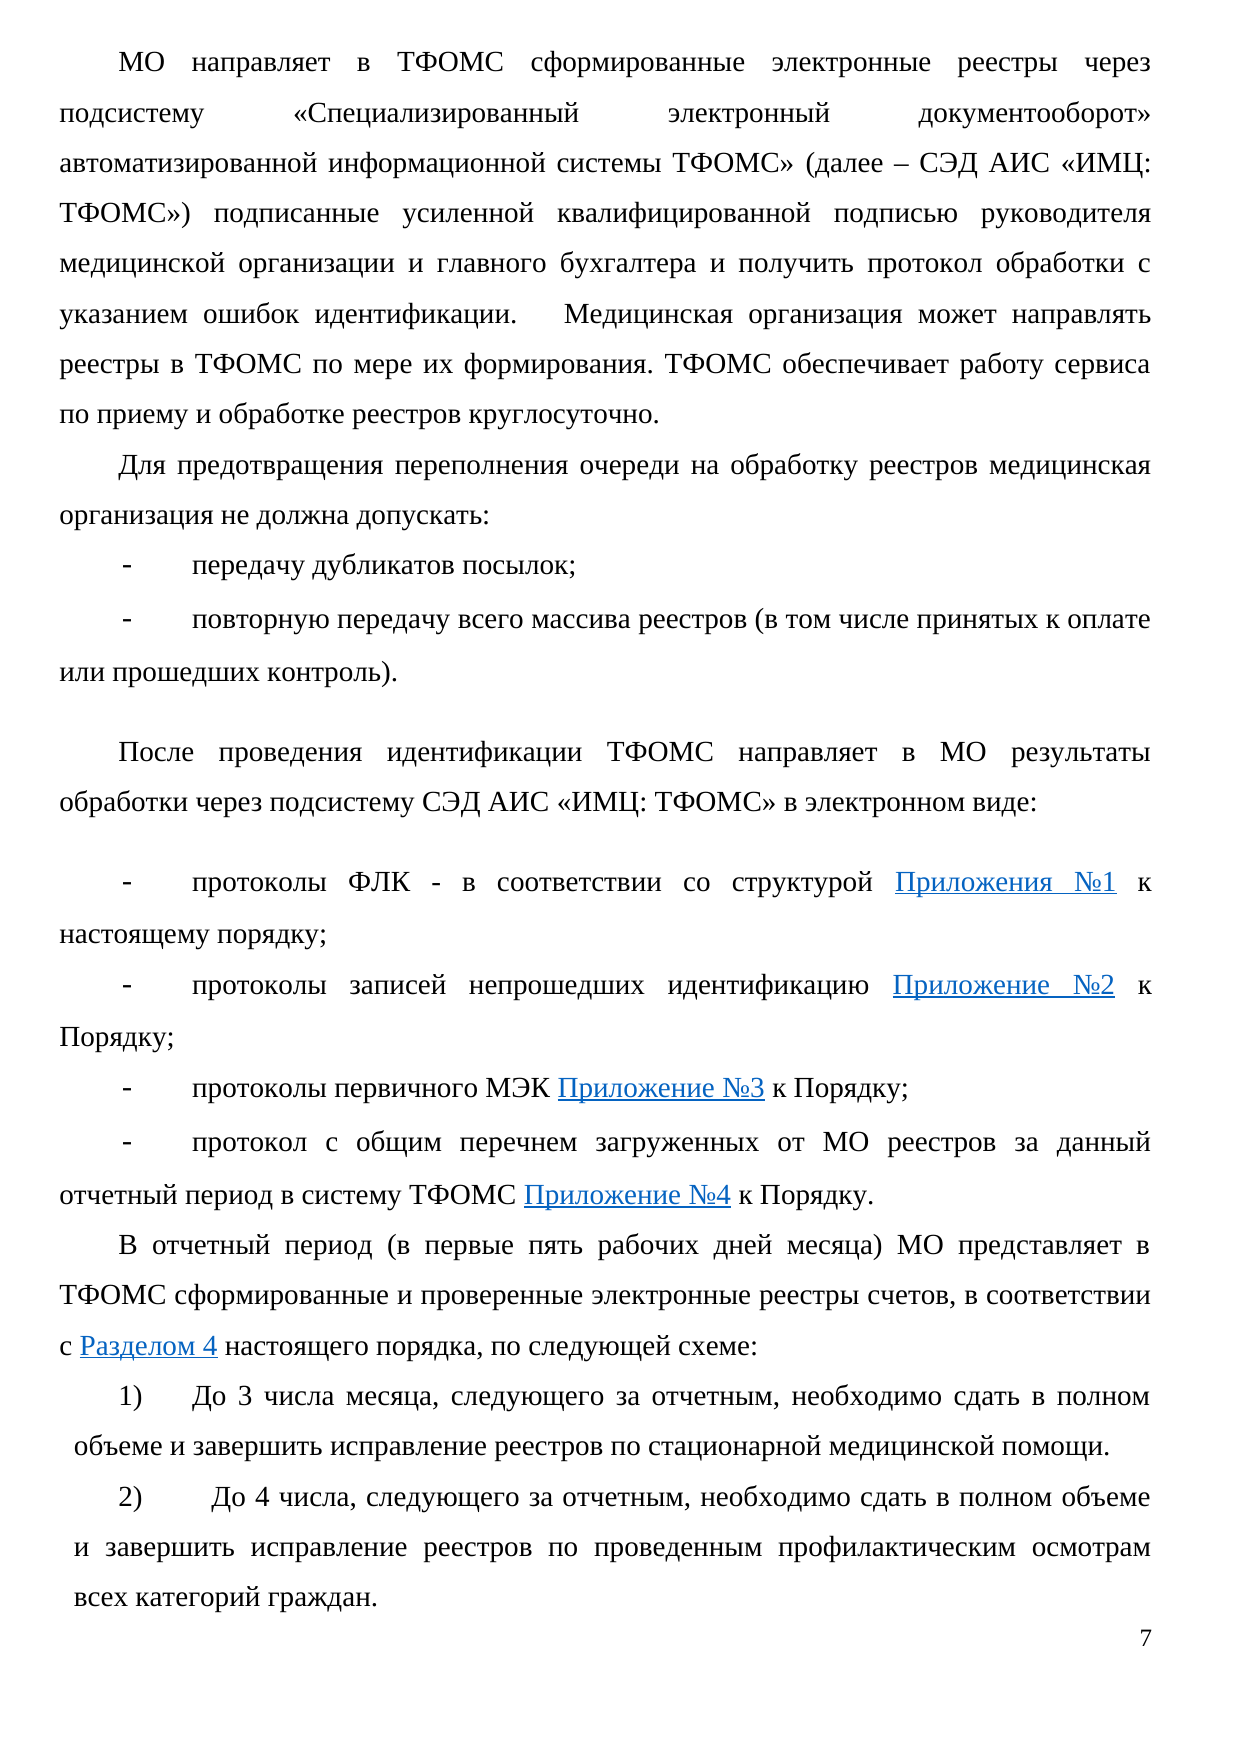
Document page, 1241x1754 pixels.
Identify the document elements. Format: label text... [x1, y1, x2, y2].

text Для предотвращения переполнения очереди на обработку реестров медицинская организация не должна допускать: [59, 447, 1152, 531]
text МО направляет в ТФОМС сформированные электронные реестры через подсистему «Специализированный электронный документооборот» автоматизированной информационной системы ТФОМС» (далее – СЭД АИС «ИМЦ: ТФОМС») подписанные усиленной квалифицированной подписью руководителя медицинской организации и главного бухгалтера и получить протокол обработки с указанием ошибок идентификации. Медицинская организация может направлять реестры в ТФОМС по мере их формирования. ТФОМС обеспечивает работу сервиса по приему и обработке реестров круглосуточно. [59, 44, 1152, 430]
text В отчетный период (в первые пять рабочих дней месяца) МО представляет в ТФОМС сформированные и проверенные электронные реестры счетов, в соответствии с Разделом 4 настоящего порядка, по следующей схеме: [59, 1227, 1152, 1361]
list До 3 числа месяца, следующего за отчетным, необходимо сдать в полном объеме и завершить исправление реестров по стационарной медицинской помощи. [74, 1378, 1152, 1462]
list протоколы записей непрошедших идентификацию Приложение №2 к Порядку; [59, 967, 1152, 1053]
text После проведения идентификации ТФОМС направляет в МО результаты обработки через подсистему СЭД АИС «ИМЦ: ТФОМС» в электронном виде: [59, 734, 1152, 818]
list протоколы ФЛК - в соответствии со структурой Приложения №1 к настоящему порядку; [59, 864, 1152, 950]
list До 4 числа, следующего за отчетным, необходимо сдать в полном объеме и завершить исправление реестров по проведенным профилактическим осмотрам всех категорий граждан. [74, 1479, 1152, 1613]
list протоколы первичного МЭК Приложение №3 к Порядку; [59, 1070, 1152, 1106]
list протокол с общим перечнем загруженных от МО реестров за данный отчетный период в систему ТФОМС Приложение №4 к Порядку. [59, 1124, 1152, 1210]
list передачу дубликатов посылок; [59, 547, 1152, 583]
list повторную передачу всего массива реестров (в том числе принятых к оплате или прошедших контроль). [59, 602, 1152, 688]
